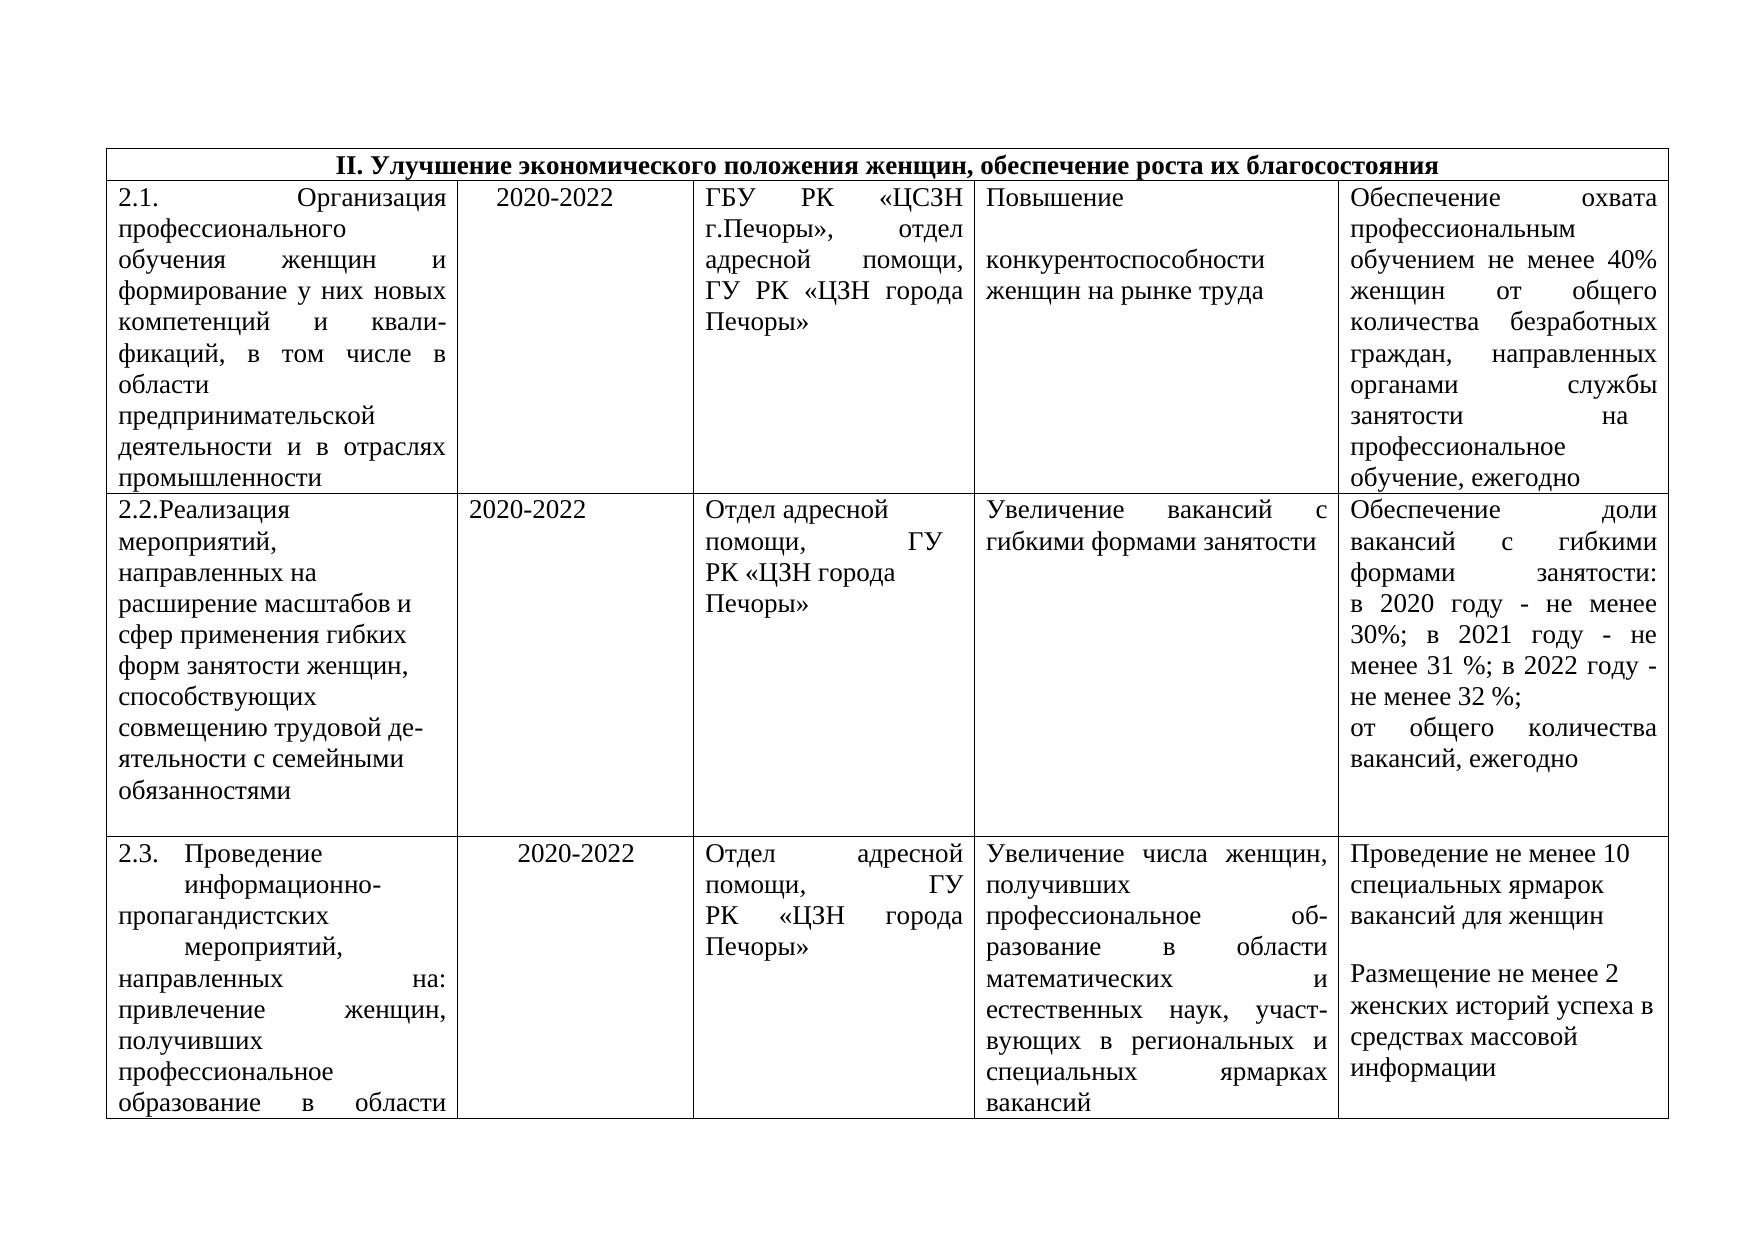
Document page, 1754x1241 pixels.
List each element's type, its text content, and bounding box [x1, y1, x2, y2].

table_cell 2.1. Организация профессионального обучения женщин и формирование у них новых компетенций и квалификаций, в том числе в области предпринимательской деятельности и в отраслях промышленности [107, 181, 457, 492]
table_cell 2.2.Реализация мероприятий, направленных на расширение масштабов и сфер применения гибких форм занятости женщин, способствующих совмещению трудовой деятельности с семейными обязанностями [107, 494, 457, 836]
table_cell Обеспечение охвата профессиональным обучением не менее 40% женщин от общего количества безработных граждан, направленных органами службы занятости на профессиональное обучение, ежегодно [1339, 181, 1668, 492]
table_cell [1339, 837, 1668, 1117]
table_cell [694, 837, 974, 1117]
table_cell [107, 837, 457, 1117]
table_cell ГБУ РК «ЦСЗН г.Печоры», отдел адресной помощи, ГУ РК «ЦЗН города Печоры» [694, 181, 974, 492]
table_cell 2020-2022 [458, 181, 693, 492]
table_cell II. Улучшение экономического положения женщин, обеспечение роста их благосостояния [107, 149, 1668, 180]
table_cell Повышение конкурентоспособности женщин на рынке труда [975, 181, 1338, 492]
table_cell 2020-2022 [458, 837, 693, 1117]
table_cell Отдел адресной помощи, ГУ РК «ЦЗН города Печоры» [694, 494, 974, 836]
table_cell Увеличение вакансий с гибкими формами занятости [975, 494, 1338, 836]
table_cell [975, 837, 1338, 1117]
table_cell Обеспечение доли вакансий с гибкими формами занятости: в 2020 году - не менее 30%; в 2021 году - не менее 31 %; в 2022 году - не менее 32 %; от общего количества вакансий, ежегодно [1339, 494, 1668, 836]
table_cell 2020-2022 [458, 494, 693, 836]
